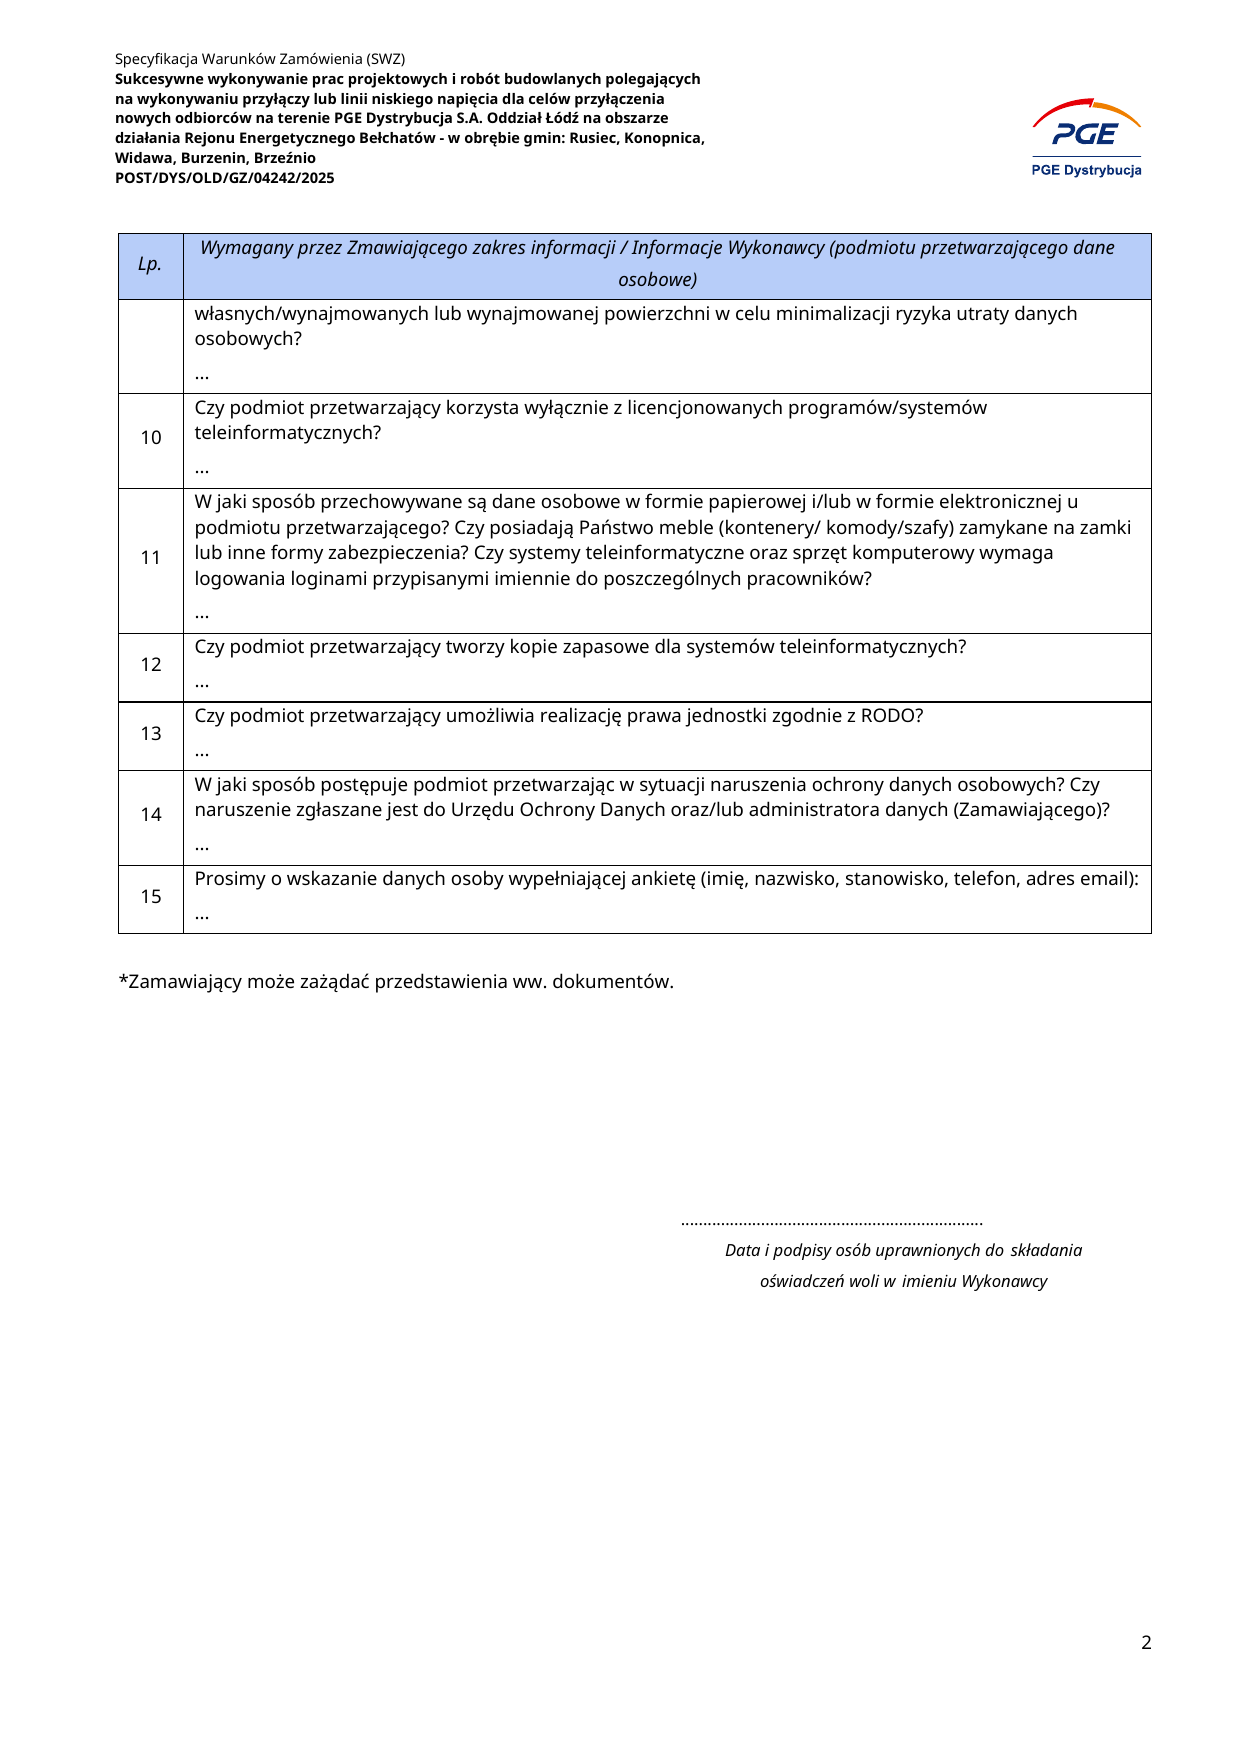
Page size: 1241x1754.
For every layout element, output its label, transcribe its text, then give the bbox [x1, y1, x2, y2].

text oświadczeń woli w imieniu Wykonawcy [664, 1269, 1144, 1292]
table_cell Czy podmiot przetwarzający umożliwia realizację prawa jednostki zgodnie z RODO? ... [184, 703, 1151, 770]
table_cell 11 [119, 489, 183, 633]
table_header Lp. [119, 234, 183, 299]
table_cell Czy podmiot przetwarzający tworzy kopie zapasowe dla systemów teleinformatycznych? ... [184, 634, 1151, 701]
table_cell Czy podmiot przetwarzający korzysta wyłącznie z licencjonowanych programów/systemów teleinformatycznych? ... [184, 394, 1151, 487]
table_cell 15 [119, 866, 183, 933]
table_cell 9 [119, 300, 183, 393]
table_header Wymagany przez Zmawiającego zakres informacji / Informacje Wykonawcy (podmiotu przetwarzającego dane osobowe) [184, 234, 1151, 299]
table_cell W jaki sposób postępuje podmiot przetwarzając w sytuacji naruszenia ochrony danych osobowych? Czy naruszenie zgłaszane jest do Urzędu Ochrony Danych oraz/lub administratora danych (Zamawiającego)? ... [184, 771, 1151, 864]
table_cell 14 [119, 771, 183, 864]
table_cell 12 [119, 634, 183, 701]
text .................................................................... [607, 1205, 1152, 1230]
text Data i podpisy osób uprawnionych do składania [664, 1238, 1144, 1261]
table_cell Prosimy o wskazanie danych osoby wypełniającej ankietę (imię, nazwisko, stanowisko, telefon, adres email): ... [184, 866, 1151, 933]
table_cell W jaki sposób przechowywane są dane osobowe w formie papierowej i/lub w formie elektronicznej u podmiotu przetwarzającego? Czy posiadają Państwo meble (kontenery/ komody/szafy) zamykane na zamki lub inne formy zabezpieczenia? Czy systemy teleinformatyczne oraz sprzęt komputerowy wymaga logowania loginami przypisanymi imiennie do poszczególnych pracowników? ... [184, 489, 1151, 633]
text *Zamawiający może zażądać przedstawienia ww. dokumentów. [118, 968, 1152, 994]
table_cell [184, 300, 1151, 393]
table_cell 10 [119, 394, 183, 487]
table_cell 13 [119, 703, 183, 770]
